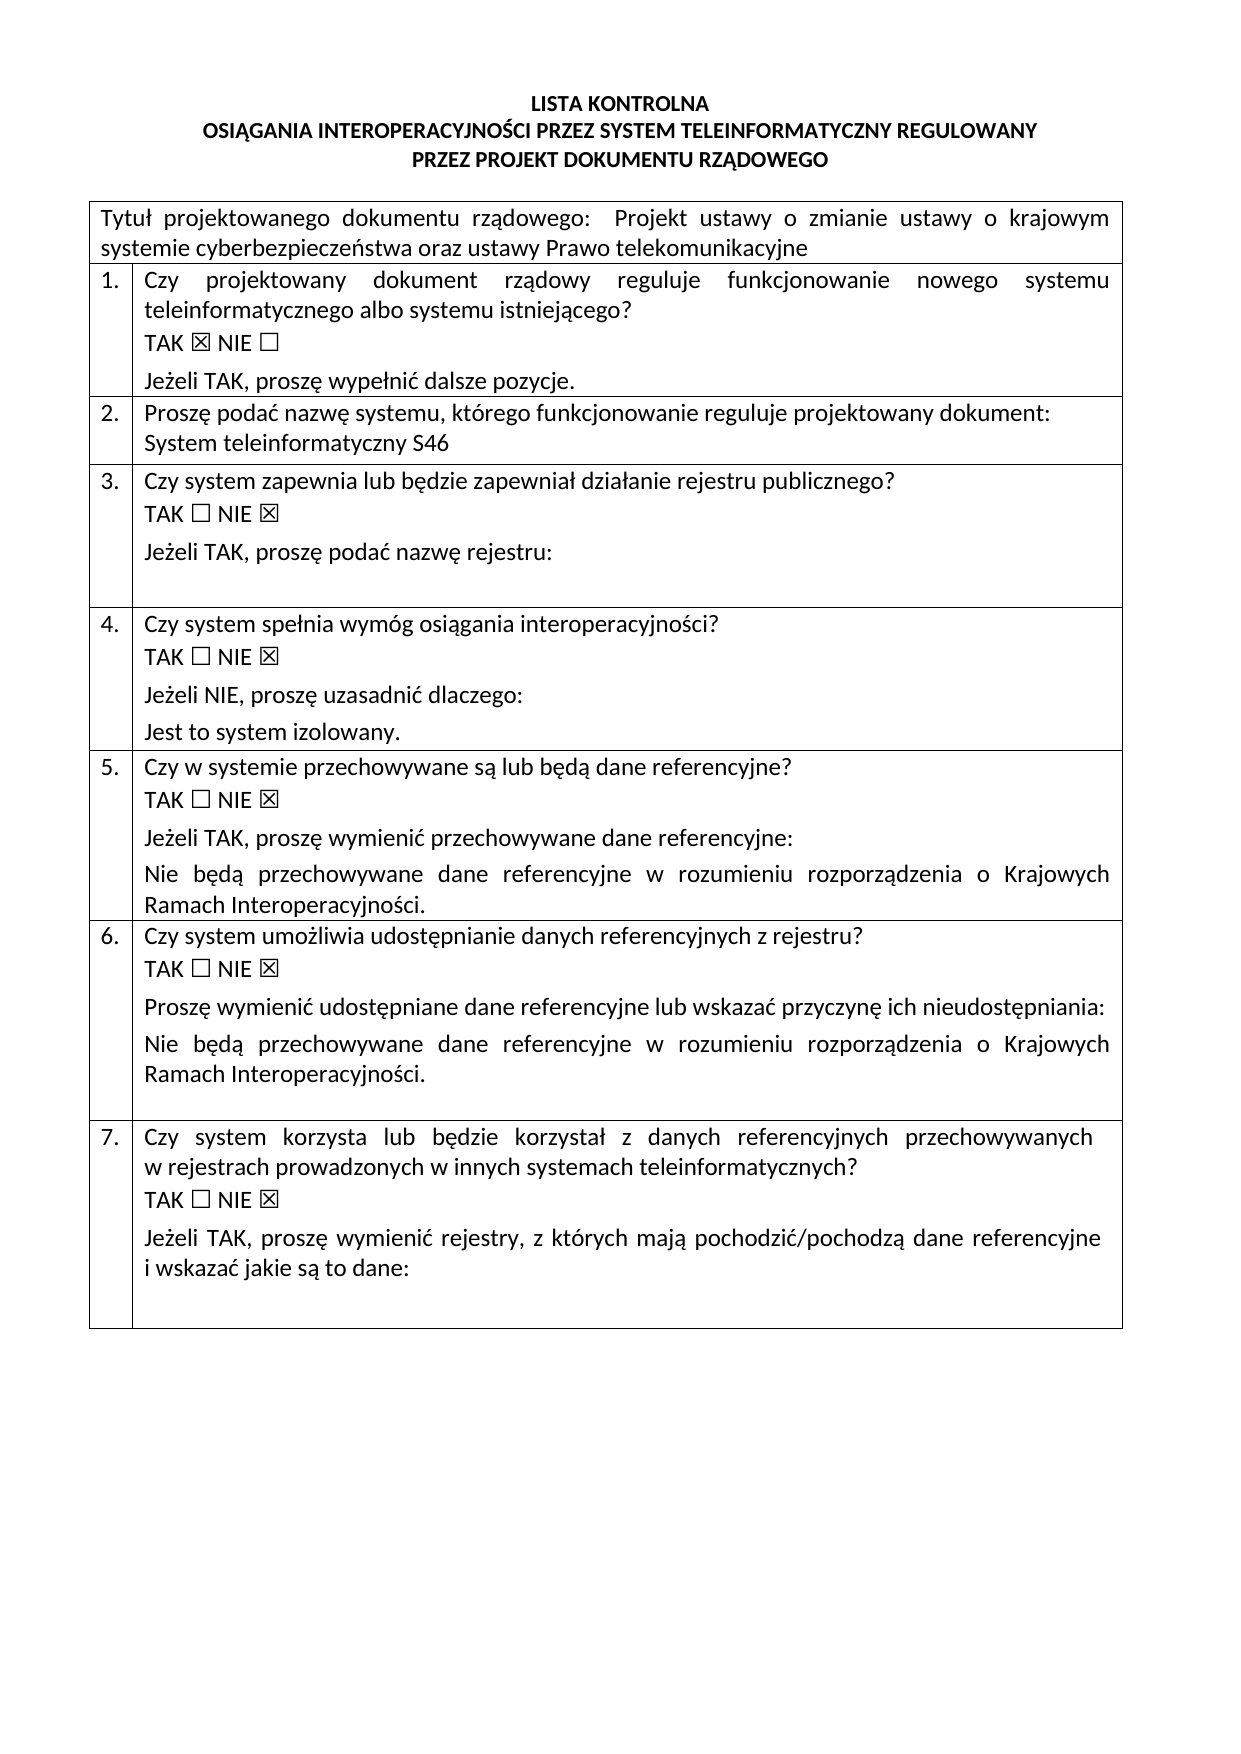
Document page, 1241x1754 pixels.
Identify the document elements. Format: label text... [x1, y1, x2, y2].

table_cell [90, 921, 132, 1120]
table_cell [90, 1121, 132, 1328]
table_cell [90, 608, 132, 750]
table_cell Czy system umożliwia udostępnianie danych referencyjnych z rejestru? TAK NIE Proszę wymienić udostępniane dane referencyjne lub wskazać przyczynę ich nieudostępniania: Nie będą przechowywane dane referencyjne w rozumieniu rozporządzenia o Krajowych Ramach Interoperacyjności. [133, 921, 1122, 1120]
table_cell Proszę podać nazwę systemu, którego funkcjonowanie reguluje projektowany dokument: System teleinformatyczny S46 [133, 397, 1122, 464]
table_cell Czy system zapewnia lub będzie zapewniał działanie rejestru publicznego? TAK NIE Jeżeli TAK, proszę podać nazwę rejestru: [133, 465, 1122, 607]
table_header Tytuł projektowanego dokumentu rządowego: Projekt ustawy o zmianie ustawy o krajowym systemie cyberbezpieczeństwa oraz ustawy Prawo telekomunikacyjne [90, 202, 1122, 263]
table_cell [90, 751, 132, 919]
table_cell [90, 264, 132, 396]
table_cell Czy system spełnia wymóg osiągania interoperacyjności? TAK NIE Jeżeli NIE, proszę uzasadnić dlaczego: Jest to system izolowany. [133, 608, 1122, 750]
text LISTA KONTROLNA OSIĄGANIA INTEROPERACYJNOŚCI PRZEZ SYSTEM TELEINFORMATYCZNY REGULOWANY [89, 89, 1152, 145]
text PRZEZ PROJEKT DOKUMENTU RZĄDOWEGO [89, 145, 1152, 173]
table_cell [90, 397, 132, 464]
table_cell [90, 465, 132, 607]
table_cell Czy projektowany dokument rządowy reguluje funkcjonowanie nowego systemu teleinformatycznego albo systemu istniejącego? TAK NIE Jeżeli TAK, proszę wypełnić dalsze pozycje. [133, 264, 1122, 396]
table_cell Czy system korzysta lub będzie korzystał z danych referencyjnych przechowywanych w rejestrach prowadzonych w innych systemach teleinformatycznych? TAK NIE Jeżeli TAK, proszę wymienić rejestry, z których mają pochodzić/pochodzą dane referencyjne i wskazać jakie są to dane: [133, 1121, 1122, 1328]
table_cell Czy w systemie przechowywane są lub będą dane referencyjne? TAK NIE Jeżeli TAK, proszę wymienić przechowywane dane referencyjne: Nie będą przechowywane dane referencyjne w rozumieniu rozporządzenia o Krajowych Ramach Interoperacyjności. [133, 751, 1122, 919]
